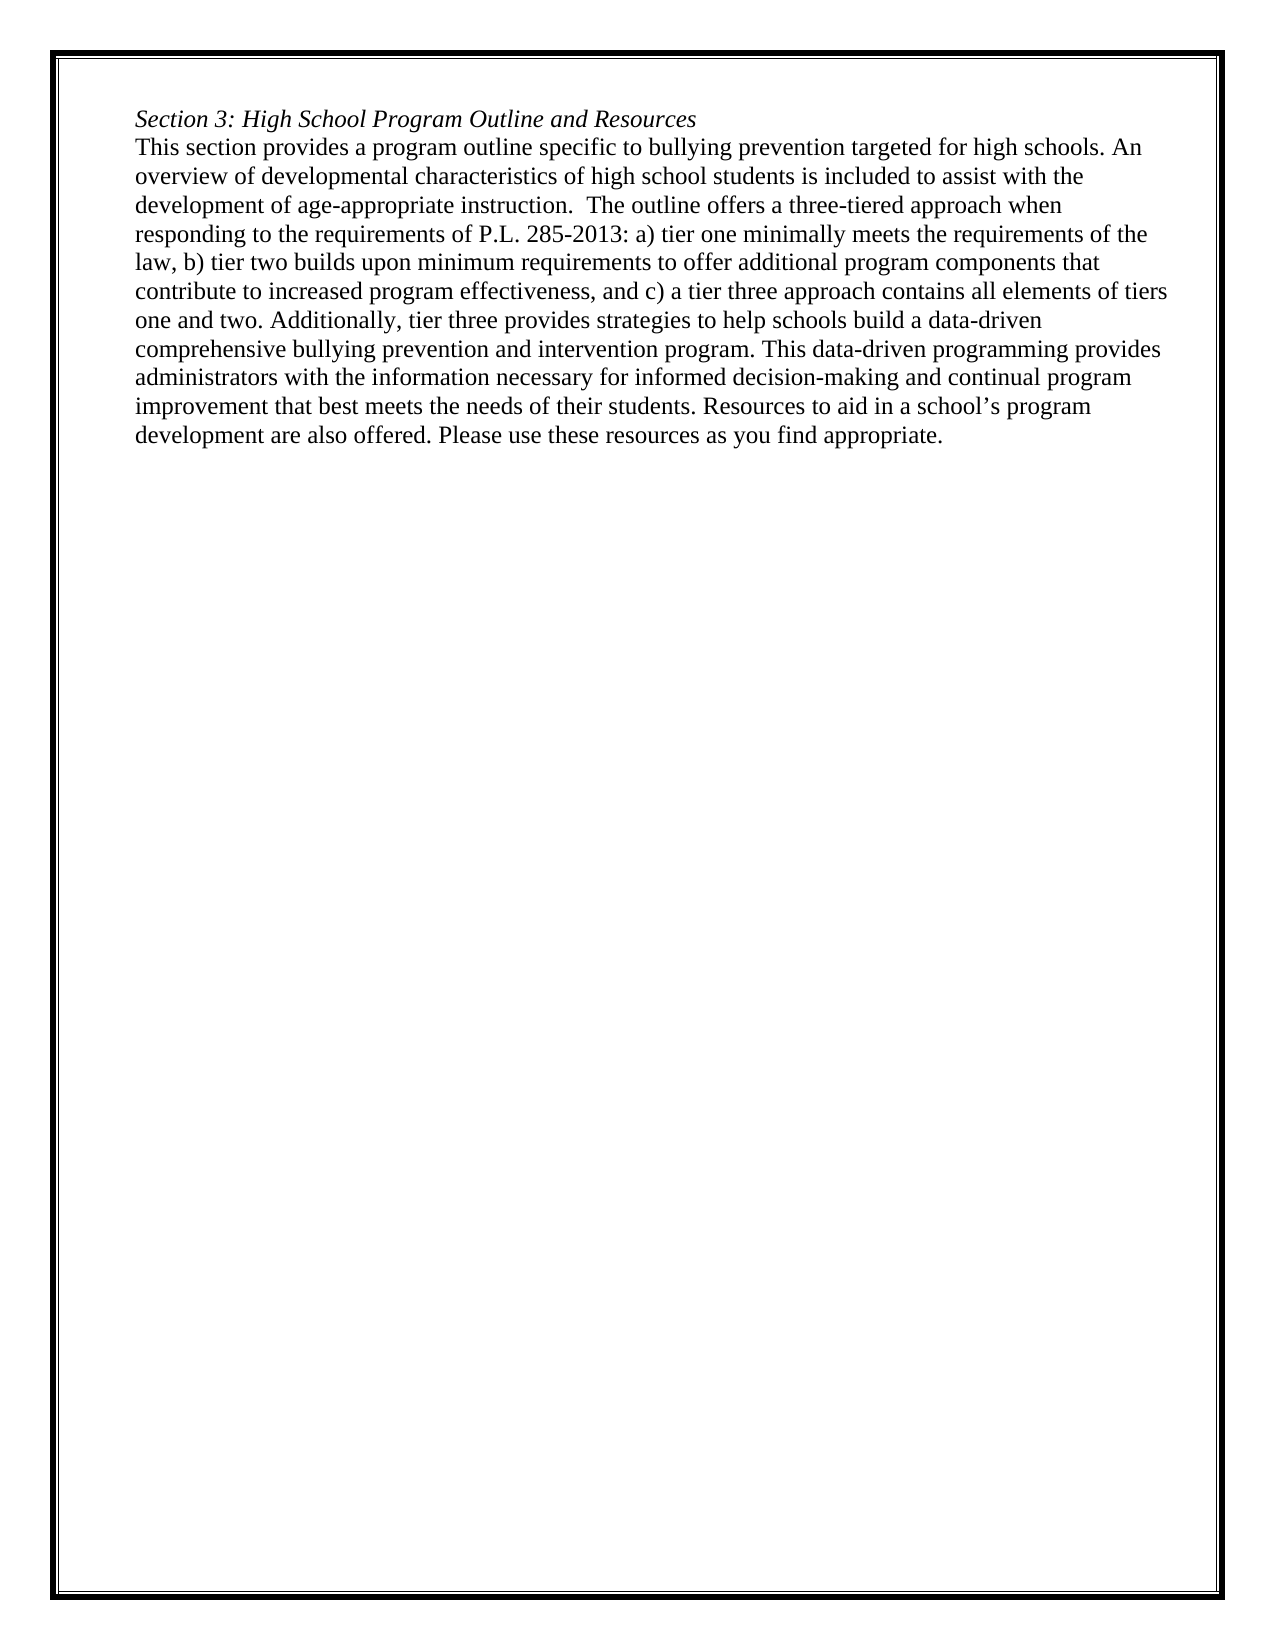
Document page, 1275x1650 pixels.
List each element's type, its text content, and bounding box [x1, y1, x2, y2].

text This section provides a program outline specific to bullying prevention targeted for high schools. An overview of developmental characteristics of high school students is included to assist with the development of age-appropriate instruction. The outline offers a three-tiered approach when responding to the requirements of P.L. 285-2013: a) tier one minimally meets the requirements of the law, b) tier two builds upon minimum requirements to offer additional program components that contribute to increased program effectiveness, and c) a tier three approach contains all elements of tiers one and two. Additionally, tier three provides strategies to help schools build a data-driven comprehensive bullying prevention and intervention program. This data-driven programming provides administrators with the information necessary for informed decision-making and continual program improvement that best meets the needs of their students. Resources to aid in a school’s program development are also offered. Please use these resources as you find appropriate. [135, 132, 1170, 449]
text Section 3: High School Program Outline and Resources [135, 104, 1170, 132]
